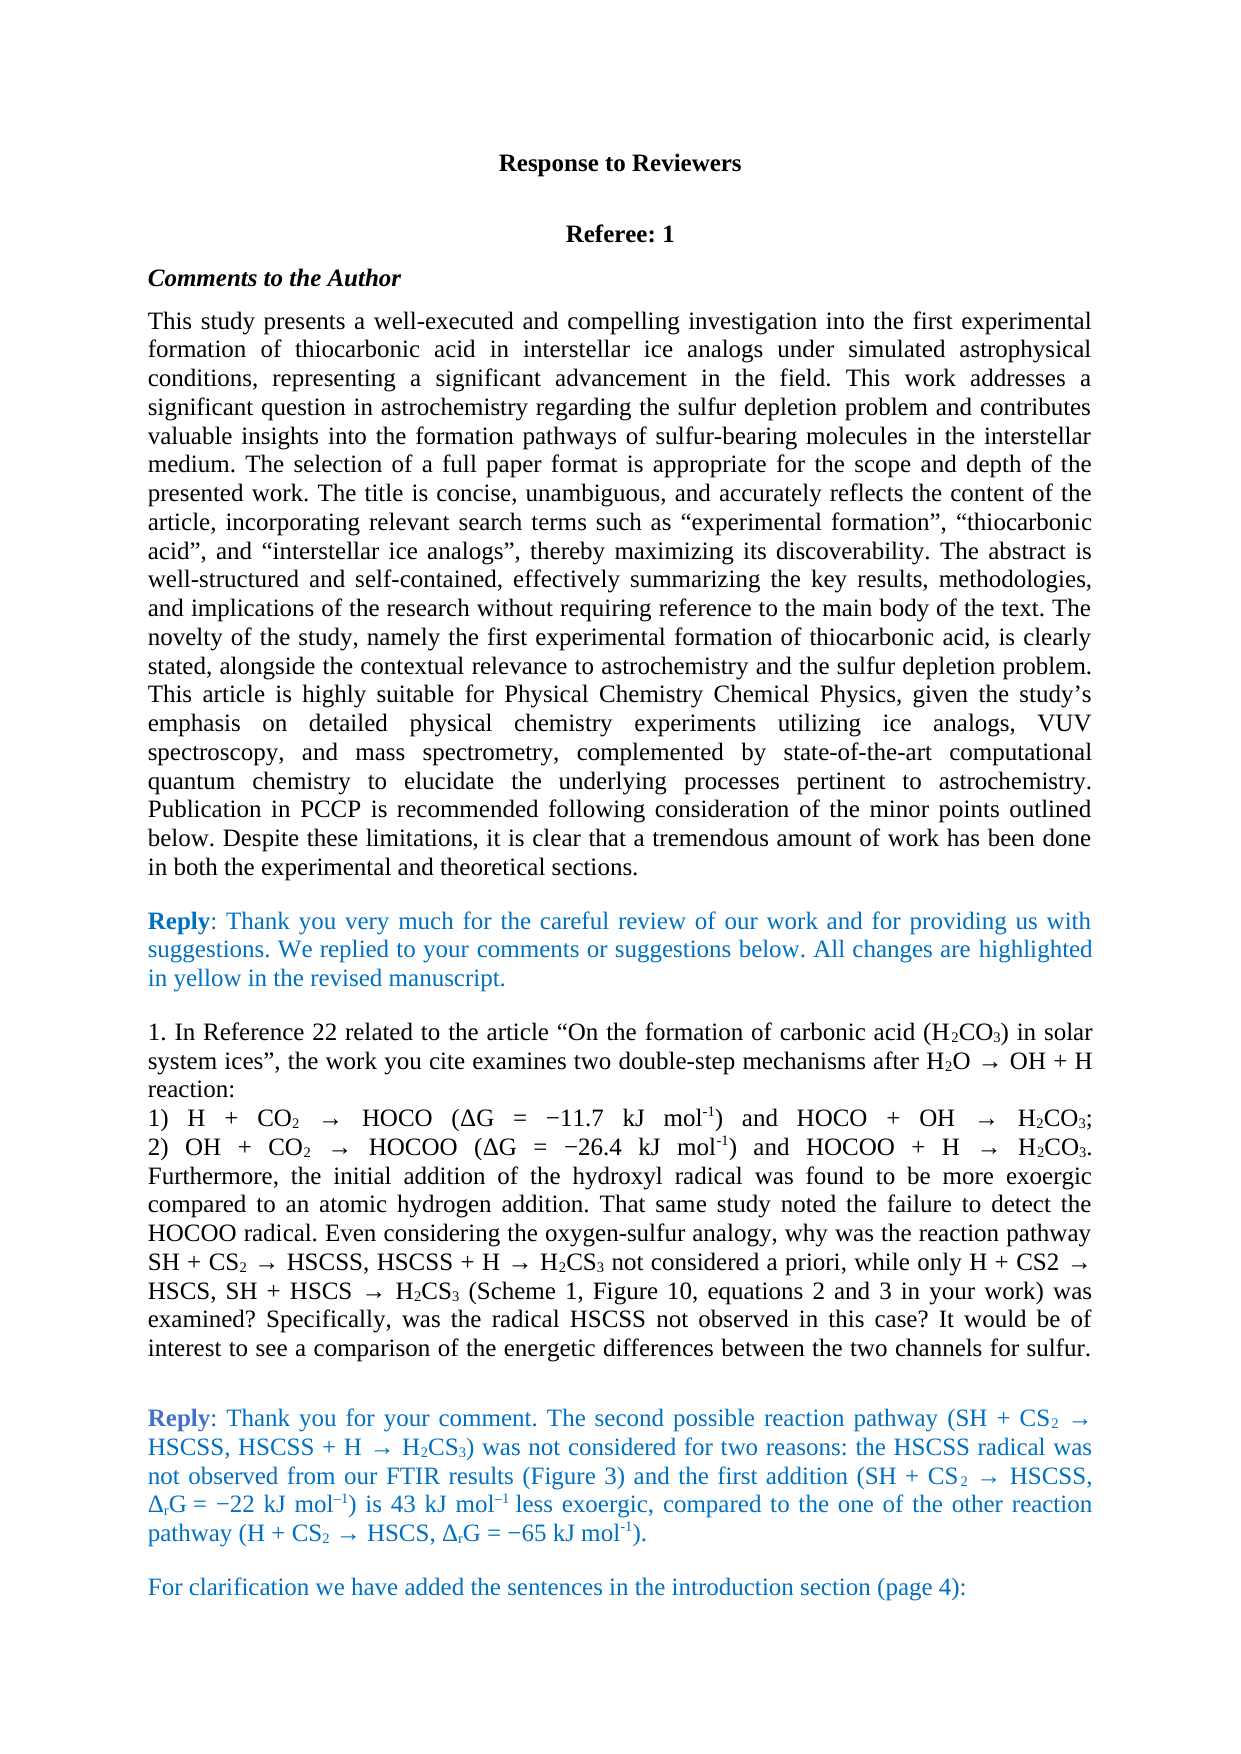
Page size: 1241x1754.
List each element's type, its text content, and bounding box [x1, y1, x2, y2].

text Response to Reviewers [148, 148, 1093, 176]
text For clarification we have added the sentences in the introduction section (page 4): [148, 1572, 1093, 1601]
text This study presents a well-executed and compelling investigation into the first experimental formation of thiocarbonic acid in interstellar ice analogs under simulated astrophysical conditions, representing a significant advancement in the field. This work addresses a significant question in astrochemistry regarding the sulfur depletion problem and contributes valuable insights into the formation pathways of sulfur-bearing molecules in the interstellar medium. The selection of a full paper format is appropriate for the scope and depth of the presented work. The title is concise, unambiguous, and accurately reflects the content of the article, incorporating relevant search terms such as “experimental formation”, “thiocarbonic acid”, and “interstellar ice analogs”, thereby maximizing its discoverability. The abstract is well-structured and self-contained, effectively summarizing the key results, methodologies, and implications of the research without requiring reference to the main body of the text. The novelty of the study, namely the first experimental formation of thiocarbonic acid, is clearly stated, alongside the contextual relevance to astrochemistry and the sulfur depletion problem. This article is highly suitable for Physical Chemistry Chemical Physics, given the study’s emphasis on detailed physical chemistry experiments utilizing ice analogs, VUV spectroscopy, and mass spectrometry, complemented by state-of-the-art computational quantum chemistry to elucidate the underlying processes pertinent to astrochemistry. Publication in PCCP is recommended following consideration of the minor points outlined below. Despite these limitations, it is clear that a tremendous amount of work has been done in both the experimental and theoretical sections. [148, 306, 1093, 881]
text Referee: 1 [148, 176, 1093, 248]
text Comments to the Author [148, 263, 1093, 291]
text Reply: Thank you very much for the careful review of our work and for providing us with suggestions. We replied to your comments or suggestions below. All changes are highlighted in yellow in the revised manuscript. [148, 906, 1093, 992]
text 1. In Reference 22 related to the article “On the formation of carbonic acid (H2CO3) in solar system ices”, the work you cite examines two double-step mechanisms after H2O → OH + H reaction: 1) H + CO2 → HOCO (ΔG = −11.7 kJ mol-1) and HOCO + OH → H2CO3; 2) OH + CO2 → HOCOO (ΔG = −26.4 kJ mol-1) and HOCOO + H → H2CO3. Furthermore, the initial addition of the hydroxyl radical was found to be more exoergic compared to an atomic hydrogen addition. That same study noted the failure to detect the HOCOO radical. Even considering the oxygen-sulfur analogy, why was the reaction pathway SH + CS2 → HSCSS, HSCSS + H → H2CS3 not considered a priori, while only H + CS2 → HSCS, SH + HSCS → H2CS3 (Scheme 1, Figure 10, equations 2 and 3 in your work) was examined? Specifically, was the radical HSCSS not observed in this case? It would be of interest to see a comparison of the energetic differences between the two channels for sulfur. [148, 1017, 1093, 1391]
text Reply: Thank you for your comment. The second possible reaction pathway (SH + CS2 → HSCSS, HSCSS + H → H2CS3) was not considered for two reasons: the HSCSS radical was not observed from our FTIR results (Figure 3) and the first addition (SH + CS2 → HSCSS, ΔrG = −22 kJ mol–1) is 43 kJ mol–1 less exoergic, compared to the one of the other reaction pathway (H + CS2 → HSCS, ΔrG = −65 kJ mol-1). [148, 1403, 1093, 1547]
